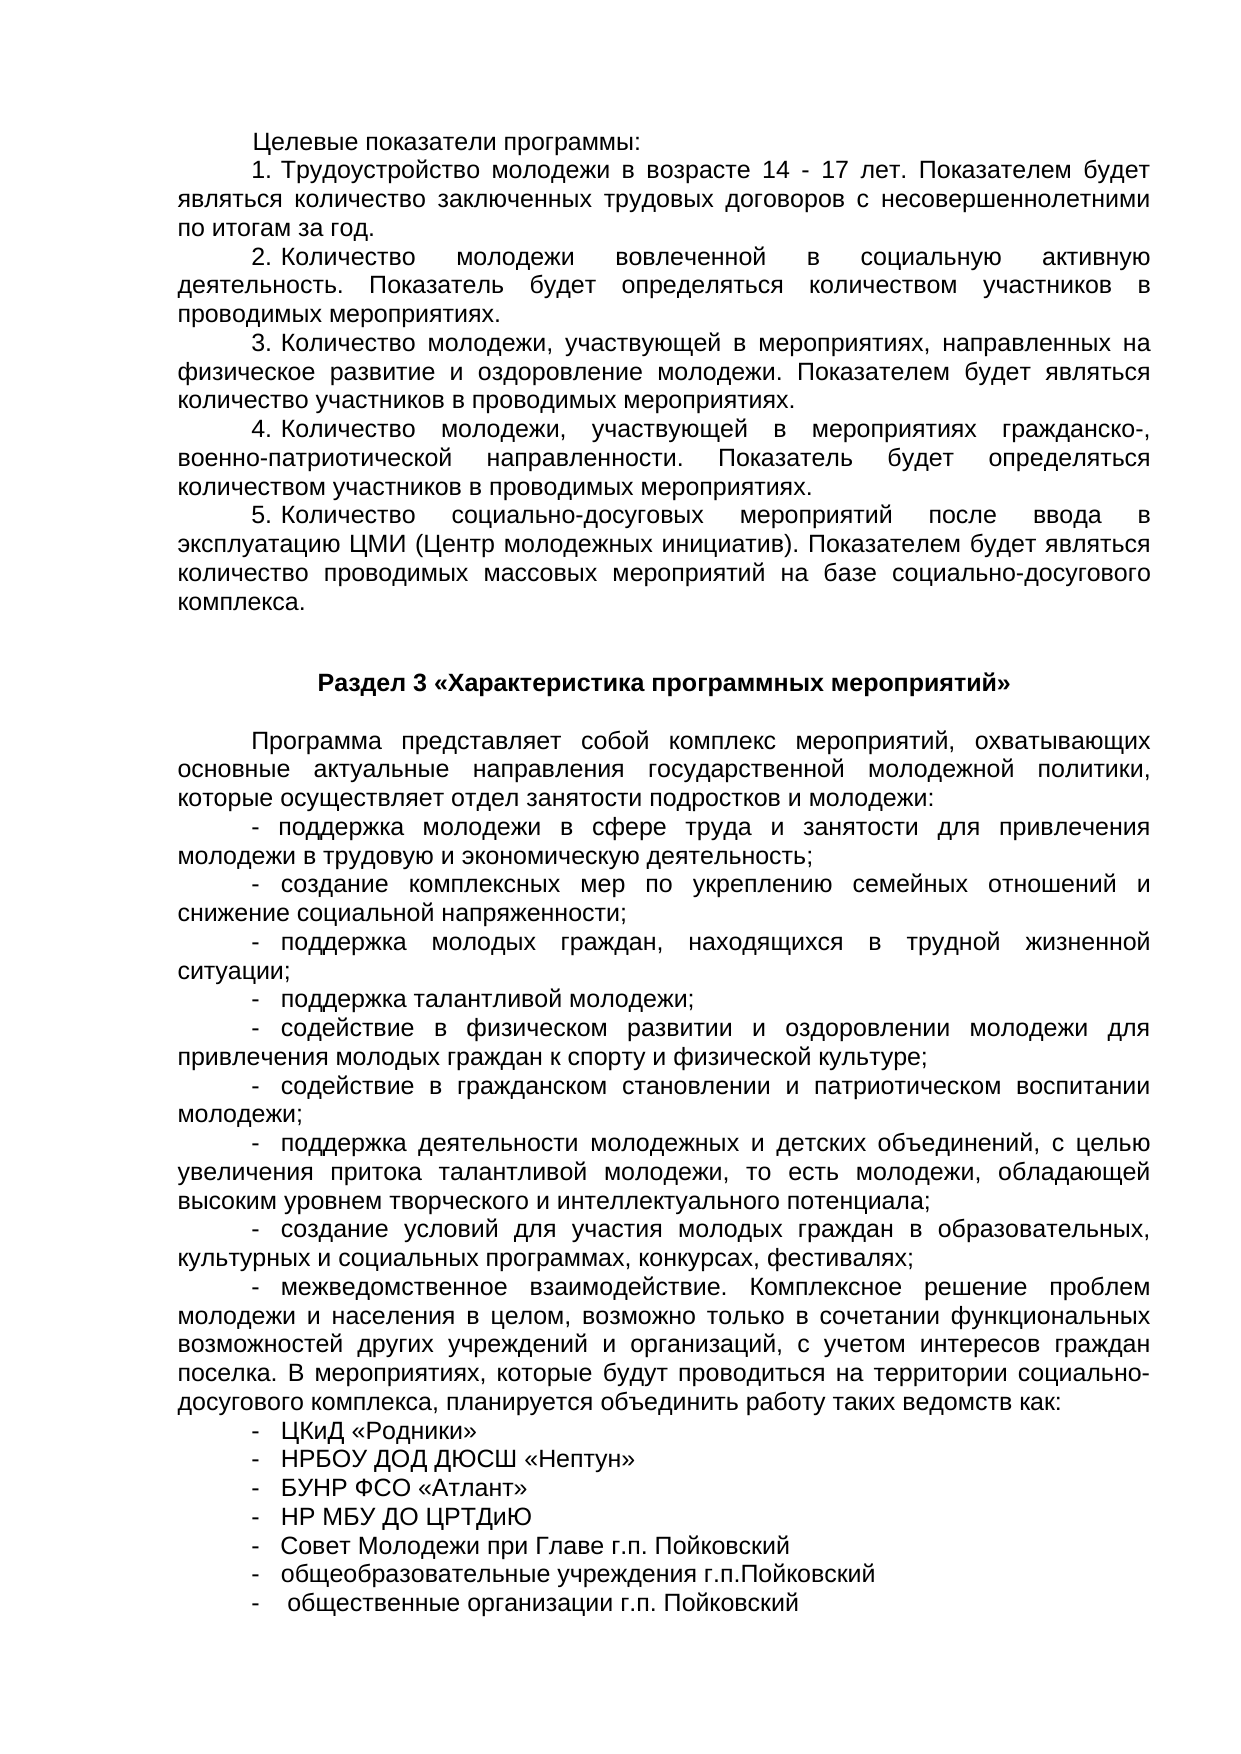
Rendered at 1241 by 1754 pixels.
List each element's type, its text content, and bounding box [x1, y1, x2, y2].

text - общественные организации г.п. Пойковский [177, 1588, 1152, 1617]
text - НР МБУ ДО ЦРТДиЮ [177, 1502, 1152, 1531]
list Количество молодежи вовлеченной в социальную активную деятельность. Показатель будет определяться количеством участников в проводимых мероприятиях. [177, 242, 1152, 328]
text - общеобразовательные учреждения г.п.Пойковский [177, 1559, 1152, 1588]
text - поддержка молодежи в сфере труда и занятости для привлечения молодежи в трудовую и экономическую деятельность; [177, 812, 1152, 869]
text - поддержка талантливой молодежи; [177, 984, 1152, 1013]
text - БУНР ФСО «Атлант» [177, 1473, 1152, 1502]
text Программа представляет собой комплекс мероприятий, охватывающих основные актуальные направления государственной молодежной политики, которые осуществляет отдел занятости подростков и молодежи: [177, 726, 1152, 812]
text - создание комплексных мер по укреплению семейных отношений и снижение социальной напряженности; [177, 869, 1152, 927]
text Целевые показатели программы: [252, 127, 1152, 155]
list Количество молодежи, участвующей в мероприятиях, направленных на физическое развитие и оздоровление молодежи. Показателем будет являться количество участников в проводимых мероприятиях. [177, 328, 1152, 414]
text - Совет Молодежи при Главе г.п. Пойковский [177, 1531, 1152, 1559]
text - ЦКиД «Родники» [177, 1416, 1152, 1444]
list Количество молодежи, участвующей в мероприятиях гражданско-, военно-патриотической направленности. Показатель будет определяться количеством участников в проводимых мероприятиях. [177, 414, 1152, 500]
text - межведомственное взаимодействие. Комплексное решение проблем молодежи и населения в целом, возможно только в сочетании функциональных возможностей других учреждений и организаций, с учетом интересов граждан поселка. В мероприятиях, которые будут проводиться на территории социально-досугового комплекса, планируется объединить работу таких ведомств как: [177, 1272, 1152, 1416]
text - поддержка молодых граждан, находящихся в трудной жизненной ситуации; [177, 927, 1152, 984]
text - создание условий для участия молодых граждан в образовательных, культурных и социальных программах, конкурсах, фестивалях; [177, 1214, 1152, 1272]
text - НРБОУ ДОД ДЮСШ «Нептун» [177, 1444, 1152, 1473]
text - содействие в гражданском становлении и патриотическом воспитании молодежи; [177, 1071, 1152, 1128]
text - поддержка деятельности молодежных и детских объединений, с целью увеличения притока талантливой молодежи, то есть молодежи, обладающей высоким уровнем творческого и интеллектуального потенциала; [177, 1128, 1152, 1214]
list Количество социально-досуговых мероприятий после ввода в эксплуатацию ЦМИ (Центр молодежных инициатив). Показателем будет являться количество проводимых массовых мероприятий на базе социально-досугового комплекса. [177, 500, 1152, 615]
text Раздел 3 «Характеристика программных мероприятий» [177, 668, 1152, 697]
list Трудоустройство молодежи в возрасте 14 - 17 лет. Показателем будет являться количество заключенных трудовых договоров с несовершеннолетними по итогам за год. [177, 155, 1152, 242]
text - содействие в физическом развитии и оздоровлении молодежи для привлечения молодых граждан к спорту и физической культуре; [177, 1013, 1152, 1071]
